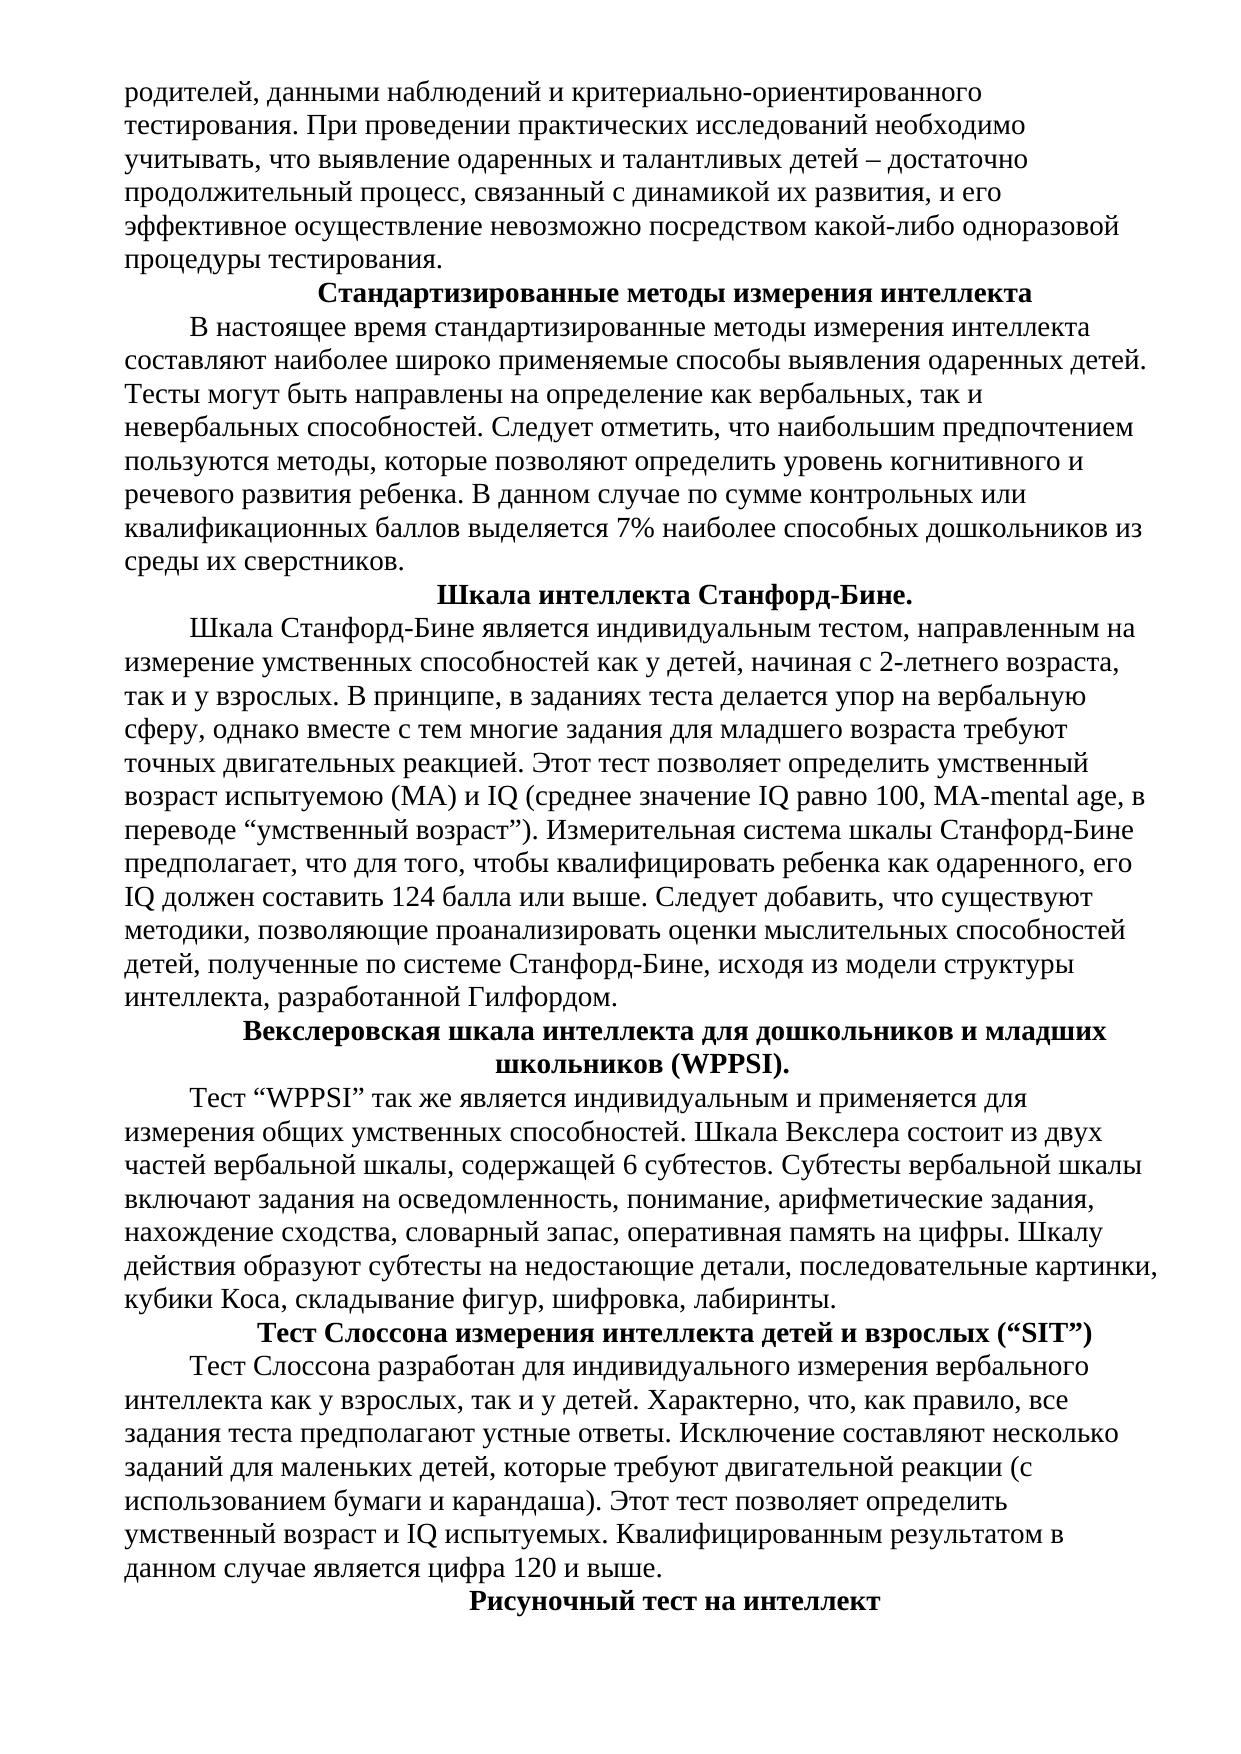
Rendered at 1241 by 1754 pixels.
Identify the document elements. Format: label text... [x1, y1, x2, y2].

text Векслеровская шкала интеллекта для дошкольников и младших школьников (WPPSI). [124, 1013, 1161, 1080]
text Шкала Станфорд-Бине является индивидуальным тестом, направленным на измерение умственных способностей как у детей, начиная с 2-летнего возраста, так и у взрослых. В принципе, в заданиях теста делается упор на вербальную сферу, однако вместе с тем многие задания для младшего возраста требуют точных двигательных реакцией. Этот тест позволяет определить умственный возраст испытуемою (МА) и IQ (среднее значение IQ равно 100, МA-mental age, в переводе “умственный возраст”). Измерительная система шкалы Станфорд-Бине предполагает, что для того, чтобы квалифицировать ребенка как одаренного, его IQ должен составить 124 балла или выше. Следует добавить, что существуют методики, позволяющие проанализировать оценки мыслительных способностей детей, полученные по системе Станфорд-Бине, исходя из модели структуры интеллекта, разработанной Гилфордом. [124, 611, 1161, 1013]
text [124, 74, 1161, 275]
text Рисуночный тест на интеллект [124, 1583, 1161, 1617]
text Тест Слоссона измерения интеллекта детей и взрослых (“SIT”) [124, 1315, 1161, 1348]
text Тест “WPPSI” так же является индивидуальным и применяется для измерения общих умственных способностей. Шкала Векслера состоит из двух частей вербальной шкалы, содержащей 6 субтестов. Субтесты вербальной шкалы включают задания на осведомленность, понимание, арифметические задания, нахождение сходства, словарный запас, оперативная память на цифры. Шкалу действия образуют субтесты на недостающие детали, последовательные картинки, кубики Коса, складывание фигур, шифровка, лабиринты. [124, 1080, 1161, 1315]
text Шкала интеллекта Станфорд-Бине. [124, 577, 1161, 611]
text Тест Слоссона разработан для индивидуального измерения вербального интеллекта как у взрослых, так и у детей. Характерно, что, как правило, все задания теста предполагают устные ответы. Исключение составляют несколько заданий для маленьких детей, которые требуют двигательной реакции (с использованием бумаги и карандаша). Этот тест позволяет определить умственный возраст и IQ испытуемых. Квалифицированным результатом в данном случае является цифра 120 и выше. [124, 1348, 1161, 1583]
text Стандартизированные методы измерения интеллекта [124, 275, 1161, 309]
text В настоящее время стандартизированные методы измерения интеллекта составляют наиболее широко применяемые способы выявления одаренных детей. Тесты могут быть направлены на определение как вербальных, так и невербальных способностей. Следует отметить, что наибольшим предпочтением пользуются методы, которые позволяют определить уровень когнитивного и речевого развития ребенка. В данном случае по сумме контрольных или квалификационных баллов выделяется 7% наиболее способных дошкольников из среды их сверстников. [124, 309, 1161, 577]
